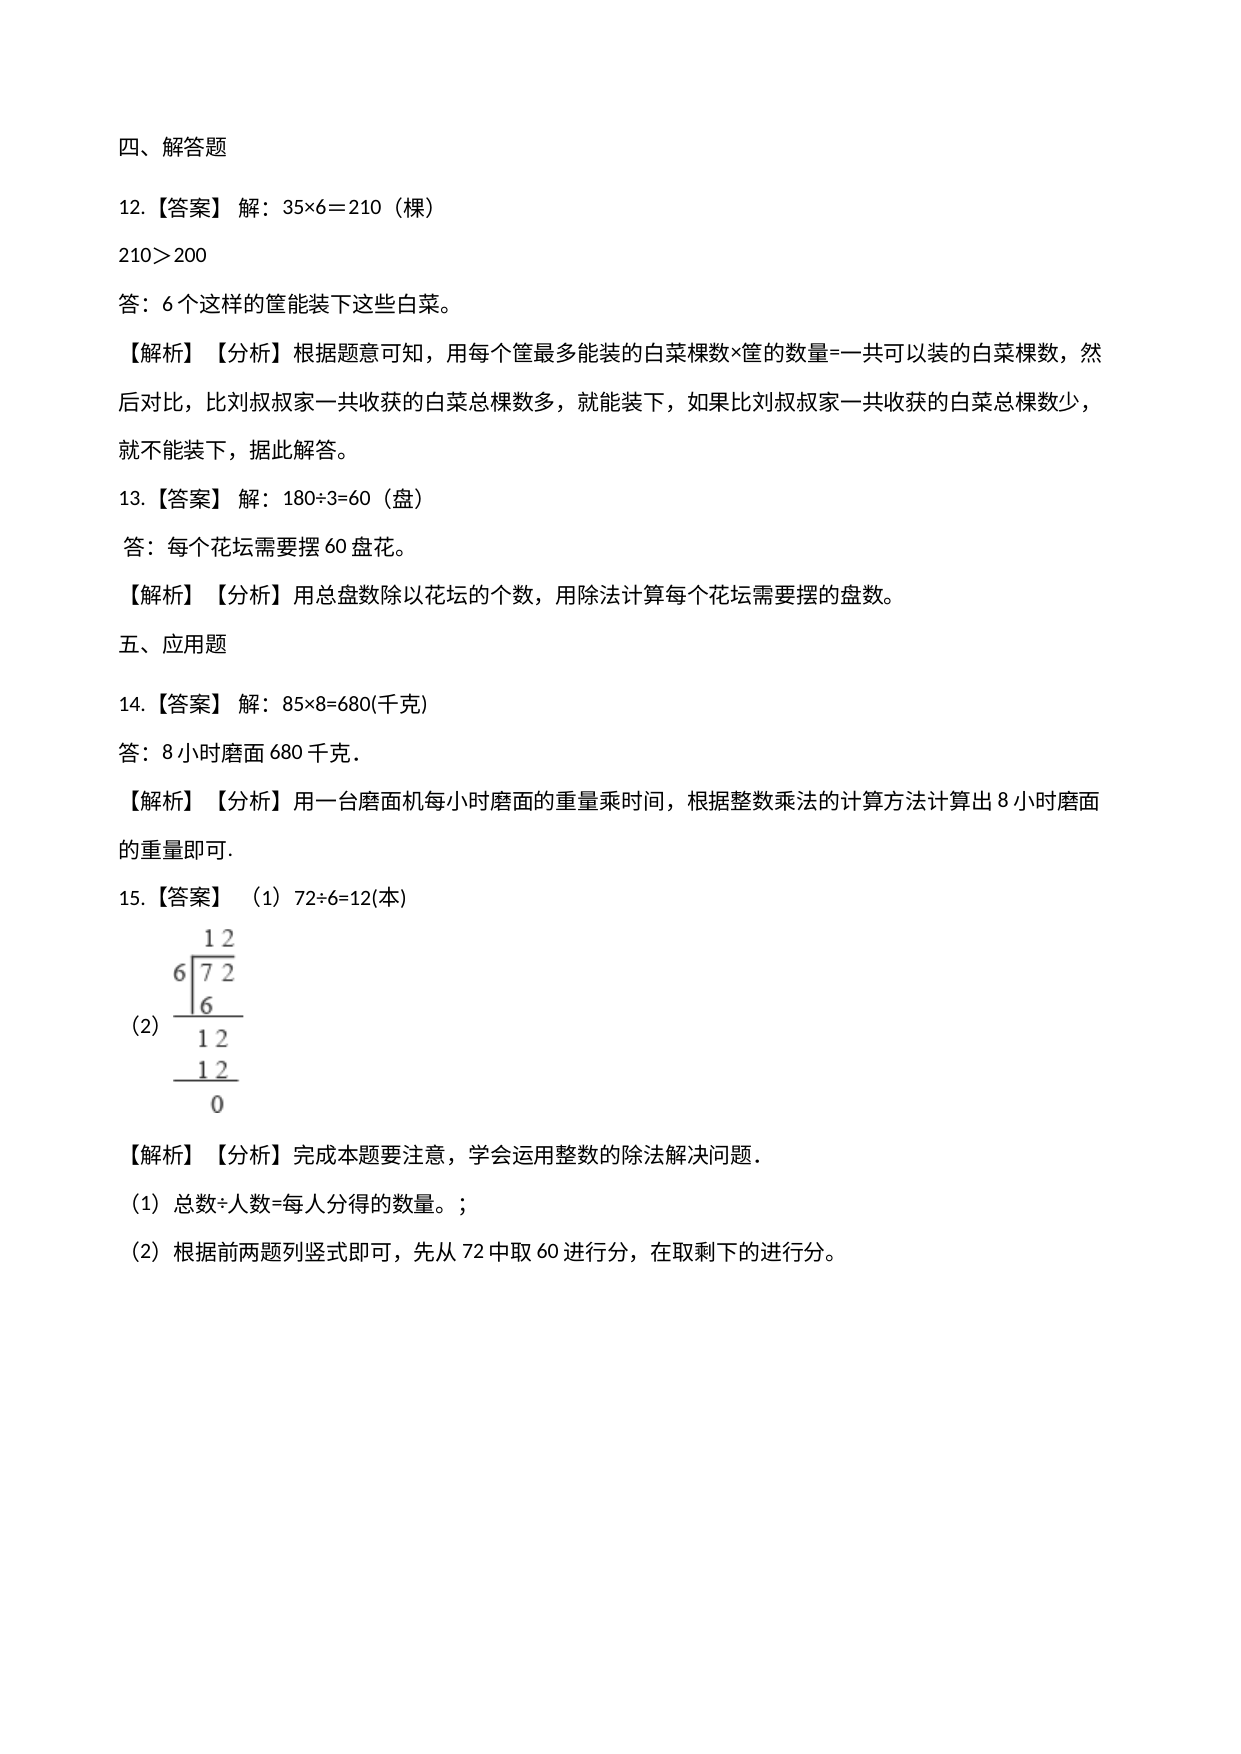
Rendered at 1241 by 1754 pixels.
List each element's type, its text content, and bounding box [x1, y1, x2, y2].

text 五、应用题 [118, 626, 1122, 659]
text 答：6个这样的筐能装下这些白菜。 [118, 287, 1122, 319]
text 四、解答题 [118, 129, 1122, 162]
text 210＞200 [118, 239, 1122, 271]
text 【解析】【分析】用一台磨面机每小时磨面的重量乘时间，根据整数乘法的计算方法计算出8小时磨面的重量即可. [118, 784, 1122, 865]
text 15.【答案】 （1）72÷6=12(本) [118, 881, 1122, 913]
text （2）根据前两题列竖式即可，先从72中取60进行分，在取剩下的进行分。 [118, 1235, 1122, 1267]
text （2） [118, 928, 1122, 1123]
text 答：8小时磨面680千克． [118, 735, 1122, 768]
text 13.【答案】 解：180÷3=60（盘） [118, 481, 1122, 514]
text 答：每个花坛需要摆60盘花。 [118, 529, 1122, 562]
text 14.【答案】 解：85×8=680(千克) [118, 687, 1122, 719]
text 【解析】【分析】根据题意可知，用每个筐最多能装的白菜棵数×筐的数量=一共可以装的白菜棵数，然后对比，比刘叔叔家一共收获的白菜总棵数多，就能装下，如果比刘叔叔家一共收获的白菜总棵数少，就不能装下，据此解答。 [118, 335, 1122, 465]
text 12.【答案】 解：35×6＝210（棵） [118, 190, 1122, 223]
text 【解析】【分析】用总盘数除以花坛的个数，用除法计算每个花坛需要摆的盘数。 [118, 578, 1122, 610]
picture [173, 928, 244, 1113]
text 【解析】【分析】完成本题要注意，学会运用整数的除法解决问题． [118, 1138, 1122, 1171]
text （1）总数÷人数=每人分得的数量。； [118, 1186, 1122, 1219]
